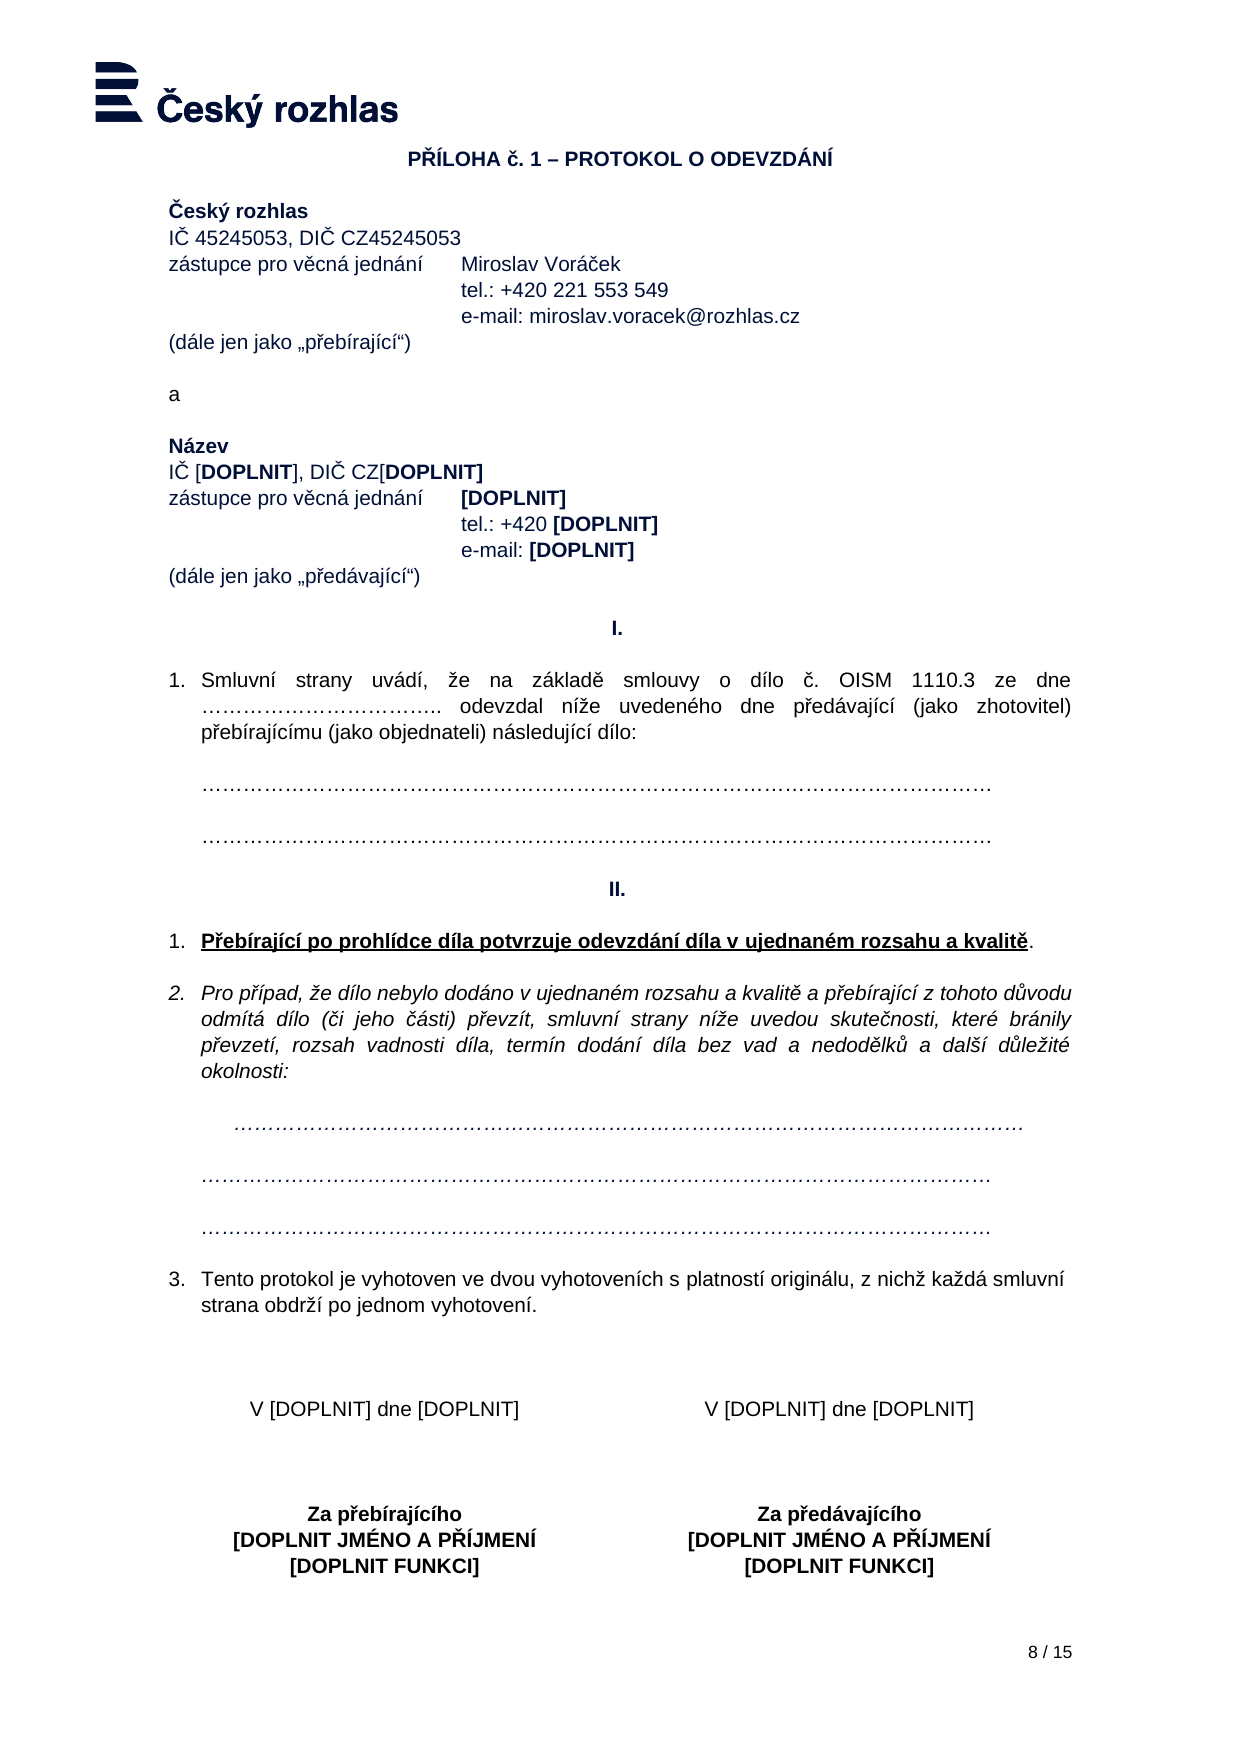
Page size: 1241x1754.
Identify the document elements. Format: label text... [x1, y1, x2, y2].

table_header V [DOPLNIT] dne [DOPLNIT] [157, 1344, 612, 1422]
text Český rozhlas [168, 198, 1072, 224]
list Přebírající po prohlídce díla potvrzuje odevzdání díla v ujednaném rozsahu a kvalitě. [168, 927, 1072, 953]
text IČ 45245053, DIČ CZ45245053 [168, 224, 1072, 250]
subtitle …………………………………………………………………………………………………… [201, 1162, 1072, 1188]
text (dále jen jako „předávající“) [168, 563, 1072, 589]
text tel.: +420 [DOPLNIT] [168, 511, 1072, 537]
text e-mail: miroslav.voracek@rozhlas.cz [168, 302, 1072, 328]
subtitle …………………………………………………………………………………………………… [168, 1109, 1072, 1136]
list Tento protokol je vyhotoven ve dvou vyhotoveních s platností originálu, z nichž každá smluvní strana obdrží po jednom vyhotovení. [168, 1266, 1072, 1318]
table_header V [DOPLNIT] dne [DOPLNIT] [612, 1344, 1067, 1422]
text zástupce pro věcná jednání [DOPLNIT] [168, 484, 1072, 511]
list …………………………………………………………………………………………………… [201, 771, 1072, 797]
text zástupce pro věcná jednání Miroslav Voráček [168, 250, 1072, 276]
text e-mail: [DOPLNIT] [168, 537, 1072, 563]
text PŘÍLOHA č. 1 – PROTOKOL O ODEVZDÁNÍ [168, 146, 1072, 172]
table_cell Za přebírajícího [DOPLNIT JMÉNO A PŘÍJMENÍ [DOPLNIT FUNKCI] [157, 1422, 612, 1578]
list Smluvní strany uvádí, že na základě smlouvy o dílo č. OISM 1110.3 ze dne …………………………….. odevzdal níže uvedeného dne předávající (jako zhotovitel) přebírajícímu (jako objednateli) následující dílo: [168, 667, 1072, 745]
text a [168, 380, 1072, 406]
text IČ [DOPLNIT], DIČ CZ[DOPLNIT] [168, 458, 1072, 484]
subtitle …………………………………………………………………………………………………… [201, 1214, 1072, 1240]
list …………………………………………………………………………………………………… [201, 823, 1072, 849]
picture [95, 62, 398, 128]
list Pro případ, že dílo nebylo dodáno v ujednaném rozsahu a kvalitě a přebírající z tohoto důvodu odmítá dílo (či jeho části) převzít, smluvní strany níže uvedou skutečnosti, které bránily převzetí, rozsah vadnosti díla, termín dodání díla bez vad a nedodělků a další důležité okolnosti: [168, 979, 1072, 1083]
text Název [168, 432, 1072, 458]
text tel.: +420 221 553 549 [168, 276, 1072, 302]
table_cell Za předávajícího [DOPLNIT JMÉNO A PŘÍJMENÍ [DOPLNIT FUNKCI] [612, 1422, 1067, 1578]
text (dále jen jako „přebírající“) [168, 328, 1072, 354]
